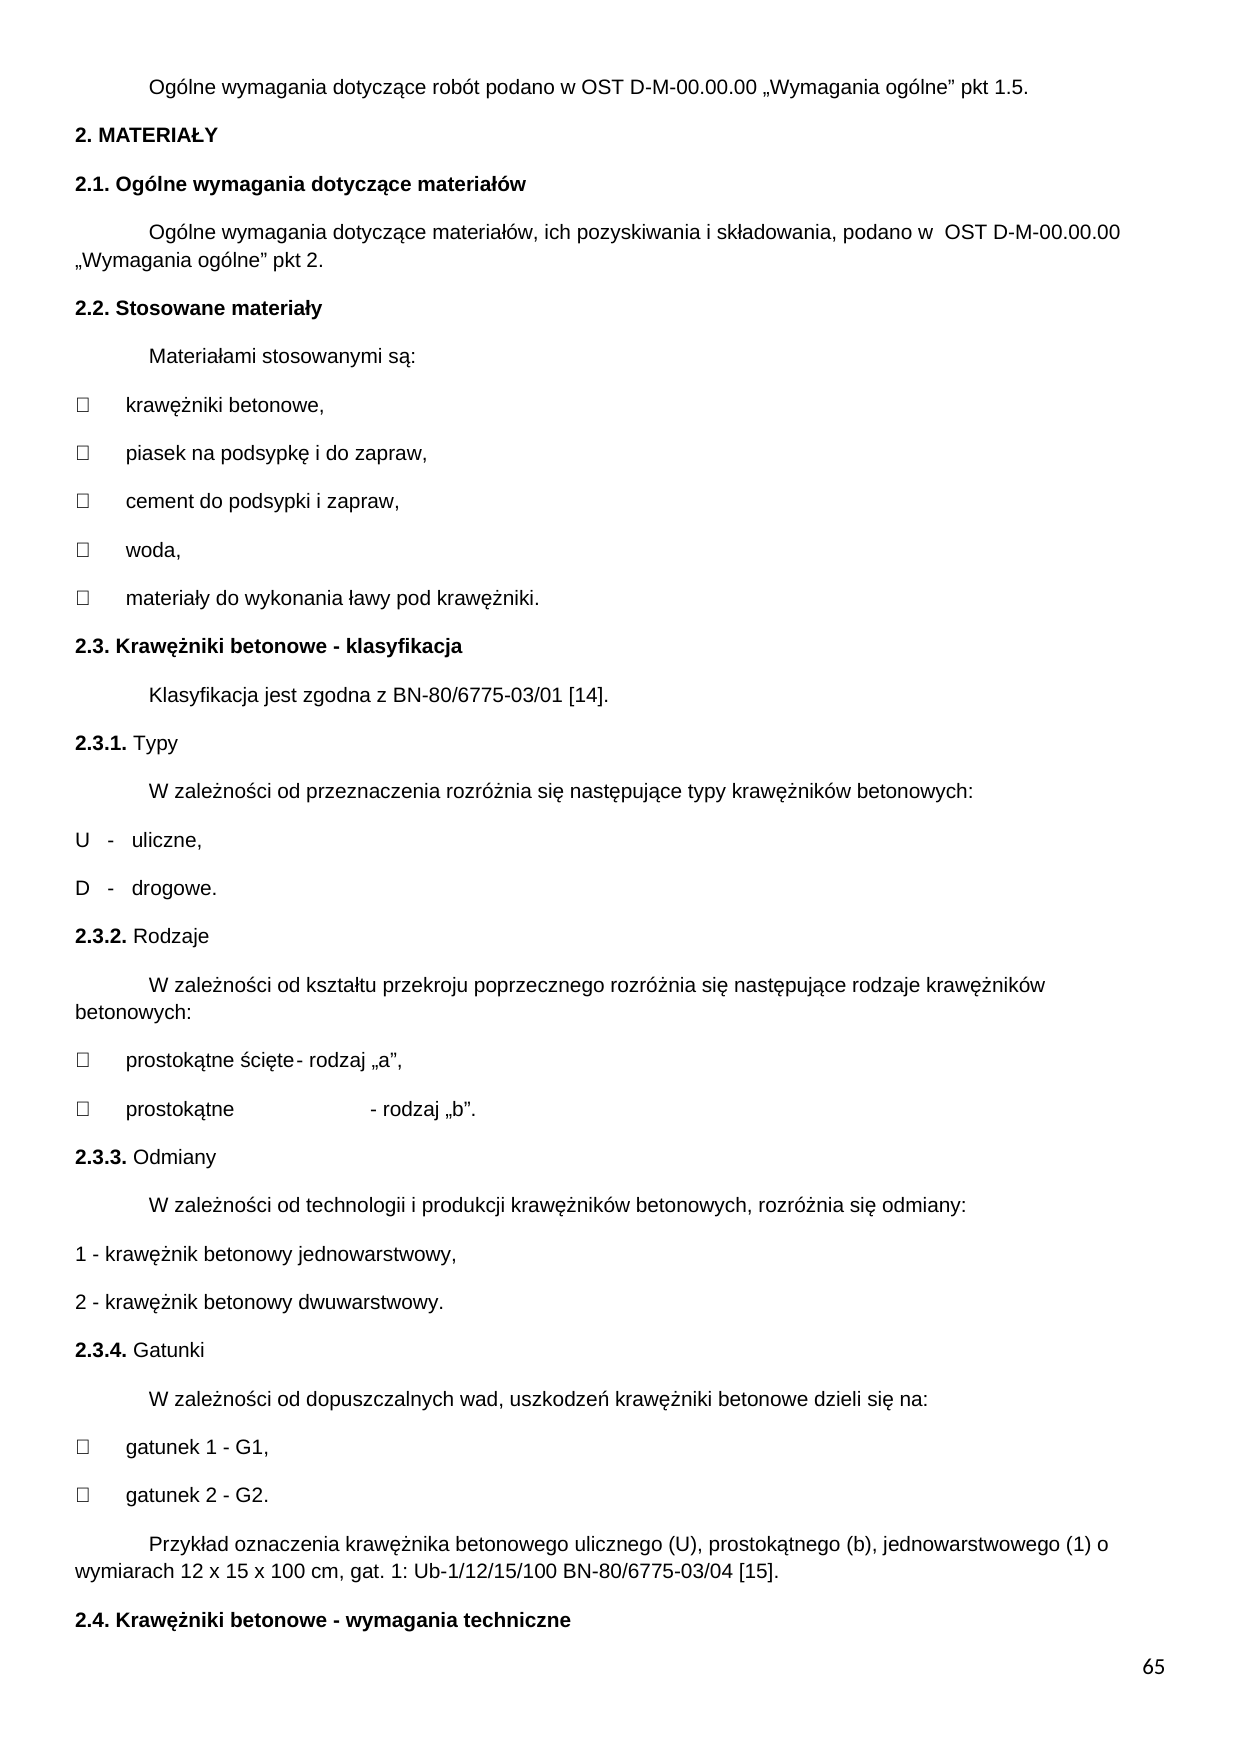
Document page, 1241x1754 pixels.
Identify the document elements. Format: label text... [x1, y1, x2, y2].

text 2.4. Krawężniki betonowe - wymagania techniczne [75, 1607, 1165, 1631]
text 2.3. Krawężniki betonowe - klasyfikacja [75, 634, 1165, 658]
text 2.3.4. Gatunki [75, 1338, 1165, 1362]
text 2.3.2. Rodzaje [75, 924, 1165, 948]
text Ogólne wymagania dotyczące materiałów, ich pozyskiwania i składowania, podano w OST D-M-00.00.00 „Wymagania ogólne” pkt 2. [75, 220, 1165, 271]
text  krawężniki betonowe, [75, 392, 1165, 416]
text 2 - krawężnik betonowy dwuwarstwowy. [75, 1290, 1165, 1314]
text U - uliczne, [75, 827, 1165, 851]
text  piasek na podsypkę i do zapraw, [75, 441, 1165, 465]
text W zależności od technologii i produkcji krawężników betonowych, rozróżnia się odmiany: [75, 1193, 1165, 1217]
text  materiały do wykonania ławy pod krawężniki. [75, 586, 1165, 610]
text 2.3.3. Odmiany [75, 1145, 1165, 1169]
text W zależności od kształtu przekroju poprzecznego rozróżnia się następujące rodzaje krawężników betonowych: [75, 972, 1165, 1024]
text  prostokątne ścięte - rodzaj „a”, [75, 1048, 1165, 1072]
text W zależności od dopuszczalnych wad, uszkodzeń krawężniki betonowe dzieli się na: [75, 1387, 1165, 1411]
text D - drogowe. [75, 876, 1165, 900]
text  prostokątne - rodzaj „b”. [75, 1097, 1165, 1121]
text Klasyfikacja jest zgodna z BN-80/6775-03/01 [14]. [75, 682, 1165, 706]
text Materiałami stosowanymi są: [75, 344, 1165, 368]
text Przykład oznaczenia krawężnika betonowego ulicznego (U), prostokątnego (b), jednowarstwowego (1) o wymiarach 12 x 15 x 100 cm, gat. 1: Ub-1/12/15/100 BN-80/6775-03/04 [15]. [75, 1532, 1165, 1583]
text  gatunek 1 - G1, [75, 1435, 1165, 1459]
text 2.3.1. Typy [75, 731, 1165, 755]
text  gatunek 2 - G2. [75, 1483, 1165, 1507]
text 2.2. Stosowane materiały [75, 296, 1165, 320]
text 2.1. Ogólne wymagania dotyczące materiałów [75, 172, 1165, 196]
text 2. MATERIAŁY [75, 123, 1165, 147]
text 1 - krawężnik betonowy jednowarstwowy, [75, 1242, 1165, 1266]
text  woda, [75, 537, 1165, 561]
text Ogólne wymagania dotyczące robót podano w OST D-M-00.00.00 „Wymagania ogólne” pkt 1.5. [75, 75, 1165, 99]
text  cement do podsypki i zapraw, [75, 489, 1165, 513]
text W zależności od przeznaczenia rozróżnia się następujące typy krawężników betonowych: [75, 779, 1165, 803]
